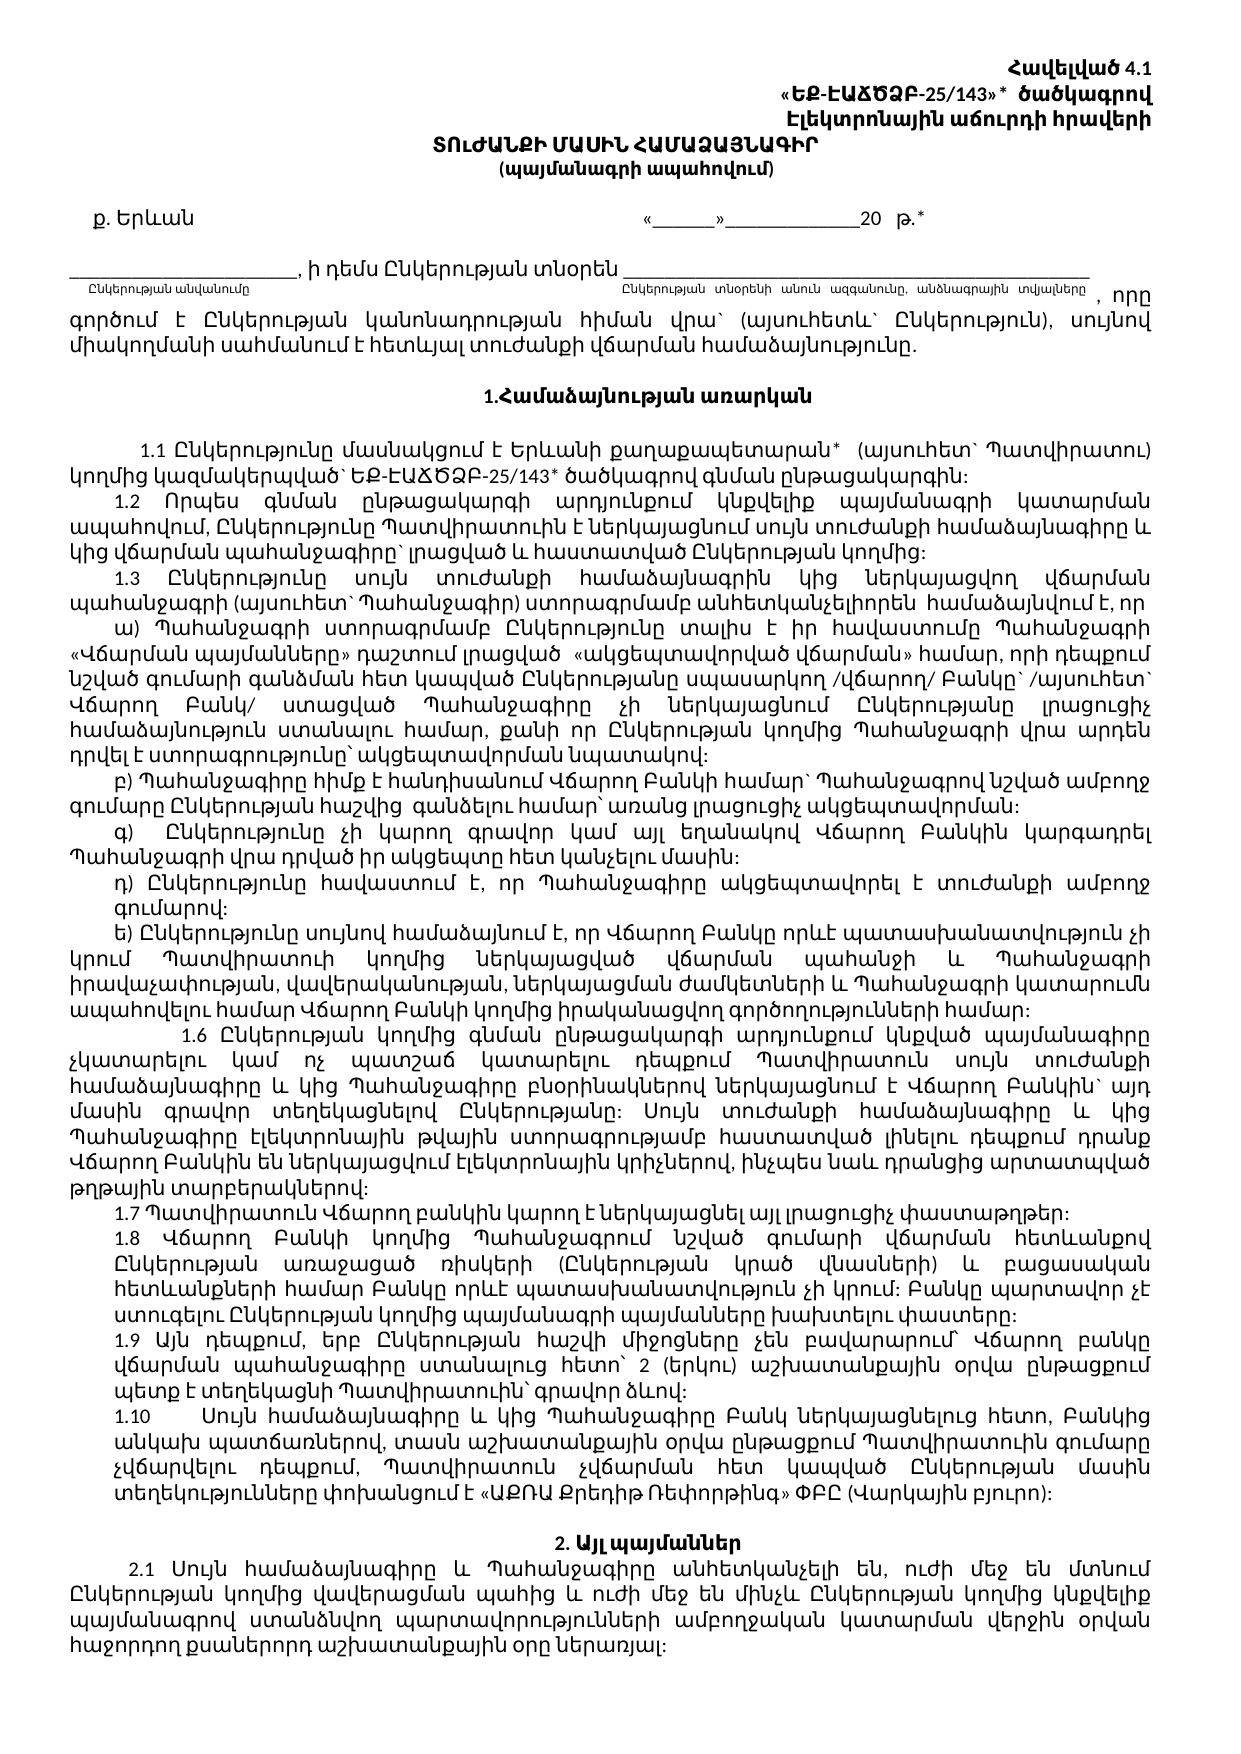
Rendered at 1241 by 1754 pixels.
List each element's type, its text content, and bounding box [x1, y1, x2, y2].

text Հավելված 4.1 [69, 56, 1152, 81]
text ՏՈւԺԱՆՔԻ ՄԱՍԻՆ ՀԱՄԱՁԱՅՆԱԳԻՐ [69, 132, 1152, 157]
text 2. Այլ պայմաններ [144, 1531, 1152, 1556]
text 1.3 Ընկերությունը սույն տուժանքի համաձայնագրին կից ներկայացվող վճարման պահանջագրի (այսուհետ` Պահանջագիր) ստորագրմամբ անհետկանչելիորեն համաձայնվում է, որ [69, 565, 1152, 616]
text 1.8 Վճարող Բանկի կողմից Պահանջագրում նշված գումարի վճարման հետևանքով Ընկերության առաջացած ռիսկերի (Ընկերության կրած վնասների) և բացասական հետևանքների համար Բանկը որևէ պատասխանատվություն չի կրում: Բանկը պարտավոր չէ ստուգելու Ընկերության կողմից պայմանագրի պայմանները խախտելու փաստերը: [113, 1226, 1152, 1327]
text բ) Պահանջագիրը հիմք է հանդիսանում Վճարող Բանկի համար` Պահանջագրով նշված ամբողջ գումարը Ընկերության հաշվից գանձելու համար՝ առանց լրացուցիչ ակցեպտավորման: [69, 768, 1152, 819]
text «ԵՔ-ԷԱՃԾՁԲ-25/143»* ծածկագրով [69, 81, 1152, 106]
text 1.10 Սույն համաձայնագիրը և կից Պահանջագիրը Բանկ ներկայացնելուց հետո, Բանկից անկախ պատճառներով, տասն աշխատանքային օրվա ընթացքում Պատվիրատուին գումարը չվճարվելու դեպքում, Պատվիրատուն չվճարման հետ կապված Ընկերության մասին տեղեկությունները փոխանցում է «ԱՔՌԱ Քրեդիթ Ռեփորթինգ» ՓԲԸ (Վարկային բյուրո): [113, 1403, 1152, 1505]
text Ընկերության անվանումը Ընկերության տնօրենի անուն ազգանունը, անձնագրային տվյալները , որը գործում է Ընկերության կանոնադրության հիման վրա` (այսուհետև` Ընկերություն), սույնով միակողմանի սահմանում է հետևյալ տուժանքի վճարման համաձայնությունը. [69, 282, 1152, 358]
text ա) Պահանջագրի ստորագրմամբ Ընկերությունը տալիս է իր հավաստումը Պահանջագրի «Վճարման պայմանները» դաշտում լրացված «ակցեպտավորված վճարման» համար, որի դեպքում նշված գումարի գանձման հետ կապված Ընկերությանը սպասարկող /վճարող/ Բանկը` /այսուհետ` Վճարող Բանկ/ ստացված Պահանջագիրը չի ներկայացնում Ընկերությանը լրացուցիչ համաձայնություն ստանալու համար, քանի որ Ընկերության կողմից Պահանջագրի վրա արդեն դրվել է ստորագրությունը՝ ակցեպտավորման նպատակով: [69, 616, 1152, 768]
text 1.6 Ընկերության կողմից գնման ընթացակարգի արդյունքում կնքված պայմանագիրը չկատարելու կամ ոչ պատշաճ կատարելու դեպքում Պատվիրատուն սույն տուժանքի համաձայնագիրը և կից Պահանջագիրը բնօրինակներով ներկայացնում է Վճարող Բանկին` այդ մասին գրավոր տեղեկացնելով Ընկերությանը: Սույն տուժանքի համաձայնագիրը և կից Պահանջագիրը էլեկտրոնային թվային ստորագրությամբ հաստատված լինելու դեպքում դրանք Վճարող Բանկին են ներկայացվում էլեկտրոնային կրիչներով, ինչպես նաև դրանցից արտատպված թղթային տարբերակներով: [69, 1022, 1152, 1200]
text 1.7 Պատվիրատուն Վճարող բանկին կարող է ներկայացնել այլ լրացուցիչ փաստաթղթեր: [113, 1200, 1152, 1226]
text 1.Համաձայնության առարկան [144, 383, 1152, 409]
text 2.1 Սույն համաձայնագիրը և Պահանջագիրը անհետկանչելի են, ուժի մեջ են մտնում Ընկերության կողմից վավերացման պահից և ուժի մեջ են մինչև Ընկերության կողմից կնքվելիք պայմանագրով ստանձնվող պարտավորությունների ամբողջական կատարման վերջին օրվան հաջորդող քսաներորդ աշխատանքային օրը ներառյալ: [69, 1556, 1152, 1658]
text ______________________, ի դեմս Ընկերության տնօրեն _____________________________________________ [69, 256, 1152, 282]
text գ) Ընկերությունը չի կարող գրավոր կամ այլ եղանակով Վճարող Բանկին կարգադրել Պահանջագրի վրա դրված իր ակցեպտը հետ կանչելու մասին: [69, 819, 1152, 870]
text 1.2 Որպես գնման ընթացակարգի արդյունքում կնքվելիք պայմանագրի կատարման ապահովում, Ընկերությունը Պատվիրատուին է ներկայացնում սույն տուժանքի համաձայնագիրը և կից վճարման պահանջագիրը` լրացված և հաստատված Ընկերության կողմից: [69, 488, 1152, 565]
text ք. Երևան «______»_____________20 թ.* [69, 206, 1152, 231]
text 1.1 Ընկերությունը մասնակցում է Երևանի քաղաքապետարան* (այսուհետ` Պատվիրատու) կողմից կազմակերպված` ԵՔ-ԷԱՃԾՁԲ-25/143* ծածկագրով գնման ընթացակարգին: [69, 438, 1152, 488]
text 1.9 Այն դեպքում, երբ Ընկերության հաշվի միջոցները չեն բավարարում՝ Վճարող բանկը վճարման պահանջագիրը ստանալուց հետո՝ 2 (երկու) աշխատանքային օրվա ընթացքում պետք է տեղեկացնի Պատվիրատուին՝ գրավոր ձևով: [113, 1327, 1152, 1403]
text (պայմանագրի ապահովում) [69, 157, 1152, 180]
text ե) Ընկերությունը սույնով համաձայնում է, որ Վճարող Բանկը որևէ պատասխանատվություն չի կրում Պատվիրատուի կողմից ներկայացված վճարման պահանջի և Պահանջագրի իրավաչափության, վավերականության, ներկայացման ժամկետների և Պահանջագրի կատարումն ապահովելու համար Վճարող Բանկի կողմից իրականացվող գործողությունների համար: [69, 921, 1152, 1022]
text դ) Ընկերությունը հավաստում է, որ Պահանջագիրը ակցեպտավորել է տուժանքի ամբողջ գումարով: [113, 870, 1152, 921]
text Էլեկտրոնային աճուրդի հրավերի [69, 106, 1152, 132]
